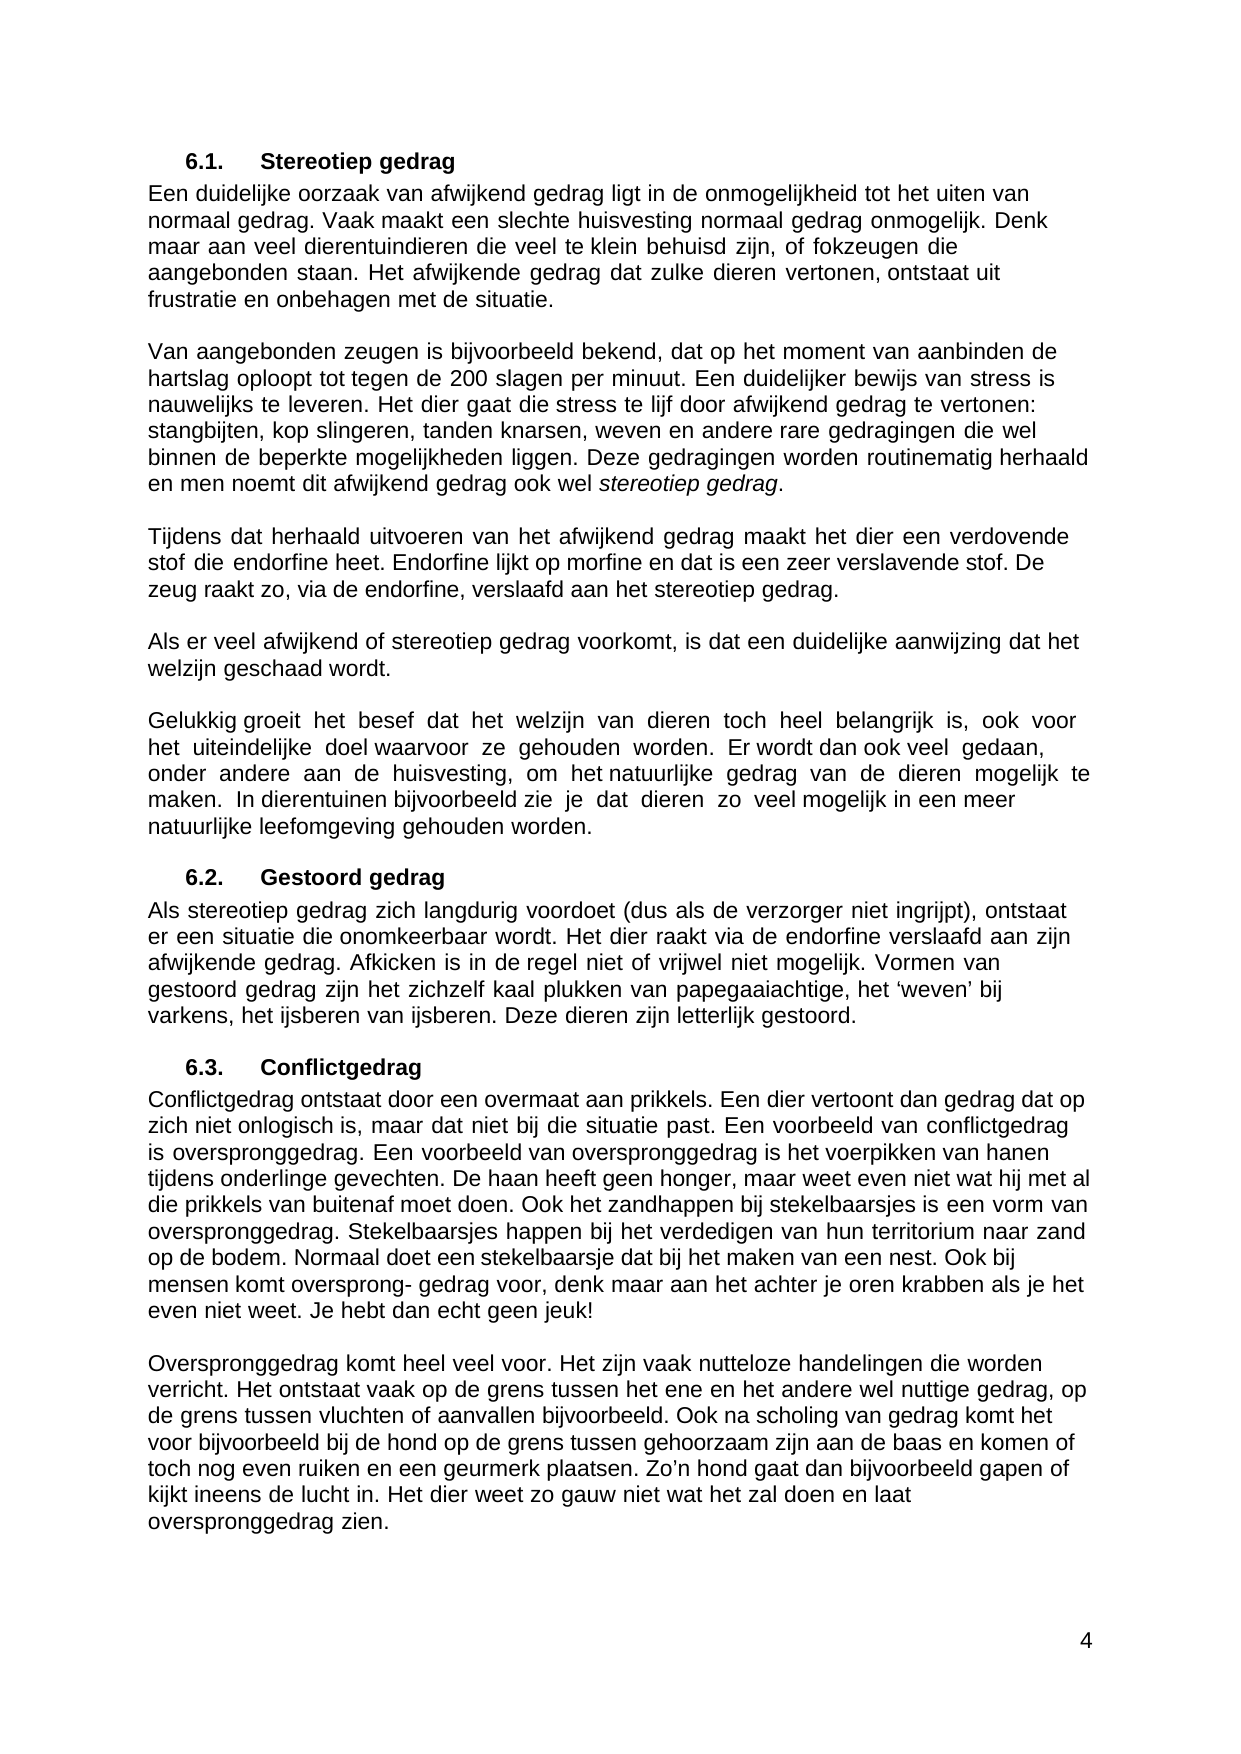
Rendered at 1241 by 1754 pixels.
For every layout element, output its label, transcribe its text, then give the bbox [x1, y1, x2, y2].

text Van aangebonden zeugen is bijvoorbeeld bekend, dat op het moment van aanbinden de hartslag oploopt tot tegen de 200 slagen per minuut. Een duidelijker bewijs van stress is nauwelijks te leveren. Het dier gaat die stress te lijf door afwijkend gedrag te vertonen: stangbijten, kop slingeren, tanden knarsen, weven en andere rare gedragingen die wel binnen de beperkte mogelijkheden liggen. Deze gedragingen worden routinematig herhaald en men noemt dit afwijkend gedrag ook wel stereotiep gedrag. [148, 338, 1093, 496]
list Stereotiep gedrag [185, 148, 1093, 174]
text Een duidelijke oorzaak van afwijkend gedrag ligt in de onmogelijkheid tot het uiten van normaal gedrag. Vaak maakt een slechte huisvesting normaal gedrag onmogelijk. Denk maar aan veel dierentuindieren die veel te klein behuisd zijn, of fokzeugen die aangebonden staan. Het afwijkende gedrag dat zulke dieren vertonen, ontstaat uit frustratie en onbehagen met de situatie. [148, 180, 1093, 312]
text Als stereotiep gedrag zich langdurig voordoet (dus als de verzorger niet ingrijpt), ontstaat er een situatie die onomkeerbaar wordt. Het dier raakt via de endorfine verslaafd aan zijn afwijkende gedrag. Afkicken is in de regel niet of vrijwel niet mogelijk. Vormen van gestoord gedrag zijn het zichzelf kaal plukken van papegaaiachtige, het ‘weven’ bij varkens, het ijsberen van ijsberen. Deze dieren zijn letterlijk gestoord. [148, 897, 1093, 1028]
text Gelukkig groeit het besef dat het welzijn van dieren toch heel belangrijk is, ook voor het uiteindelijke doel waarvoor ze gehouden worden. Er wordt dan ook veel gedaan, onder andere aan de huisvesting, om het natuurlijke gedrag van de dieren mogelijk te maken. In dierentuinen bijvoorbeeld zie je dat dieren zo veel mogelijk in een meer natuurlijke leefomgeving gehouden worden. [148, 707, 1093, 839]
text Overspronggedrag komt heel veel voor. Het zijn vaak nutteloze handelingen die worden verricht. Het ontstaat vaak op de grens tussen het ene en het andere wel nuttige gedrag, op de grens tussen vluchten of aanvallen bijvoorbeeld. Ook na scholing van gedrag komt het voor bijvoorbeeld bij de hond op de grens tussen gehoorzaam zijn aan de baas en komen of toch nog even ruiken en een geurmerk plaatsen. Zo’n hond gaat dan bijvoorbeeld gapen of kijkt ineens de lucht in. Het dier weet zo gauw niet wat het zal doen en laat overspronggedrag zien. [148, 1349, 1093, 1534]
text Als er veel afwijkend of stereotiep gedrag voorkomt, is dat een duidelijke aanwijzing dat het welzijn geschaad wordt. [148, 628, 1093, 681]
list Gestoord gedrag [185, 864, 1093, 890]
text Tijdens dat herhaald uitvoeren van het afwijkend gedrag maakt het dier een verdovende stof die endorfine heet. Endorfine lijkt op morfine en dat is een zeer verslavende stof. De zeug raakt zo, via de endorfine, verslaafd aan het stereotiep gedrag. [148, 523, 1093, 602]
text Conflictgedrag ontstaat door een overmaat aan prikkels. Een dier vertoont dan gedrag dat op zich niet onlogisch is, maar dat niet bij die situatie past. Een voorbeeld van conflictgedrag is overspronggedrag. Een voorbeeld van overspronggedrag is het voerpikken van hanen tijdens onderlinge gevechten. De haan heeft geen honger, maar weet even niet wat hij met al die prikkels van buitenaf moet doen. Ook het zandhappen bij stekelbaarsjes is een vorm van overspronggedrag. Stekelbaarsjes happen bij het verdedigen van hun territorium naar zand op de bodem. Normaal doet een stekelbaarsje dat bij het maken van een nest. Ook bij mensen komt oversprong- gedrag voor, denk maar aan het achter je oren krabben als je het even niet weet. Je hebt dan echt geen jeuk! [148, 1086, 1093, 1323]
list Conflictgedrag [185, 1053, 1093, 1080]
